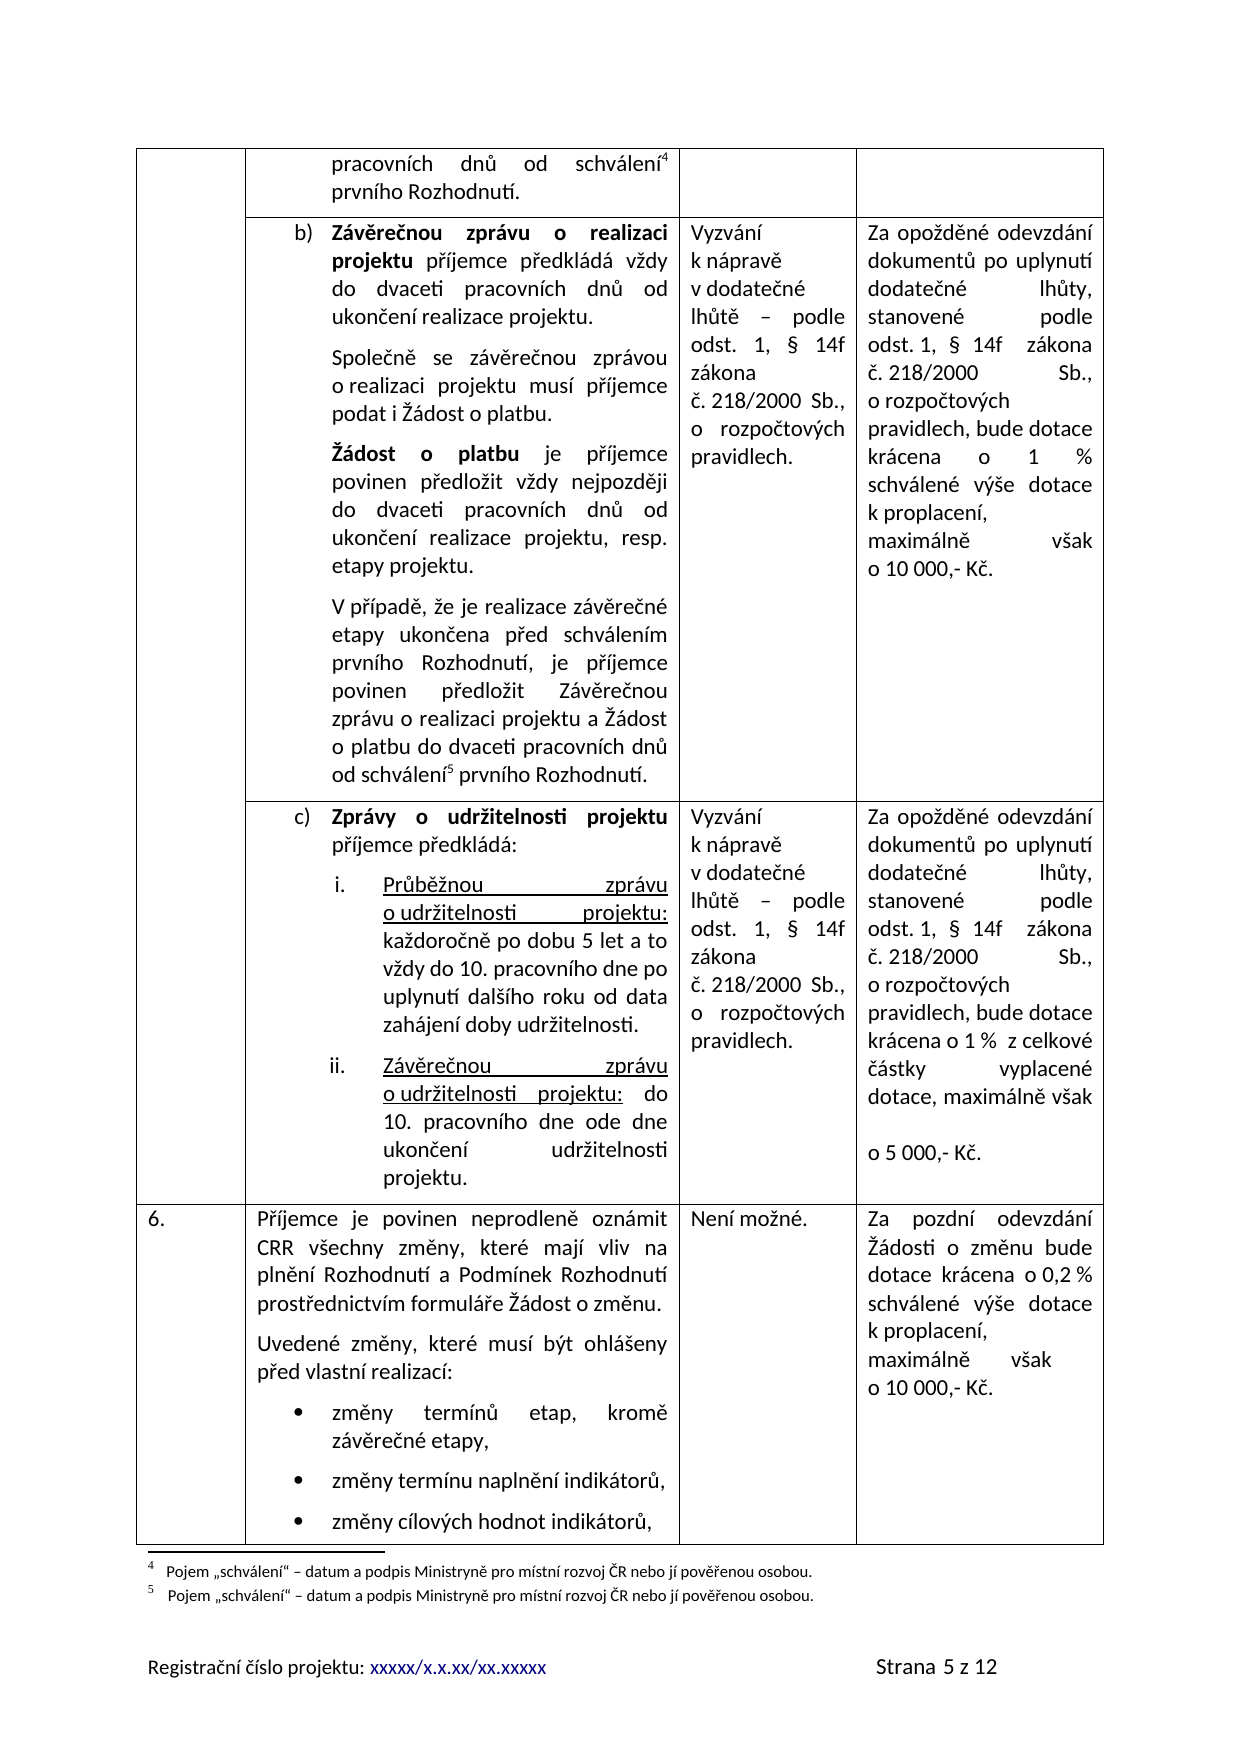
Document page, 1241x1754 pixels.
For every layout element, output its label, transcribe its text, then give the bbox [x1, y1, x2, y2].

table_cell Není možné. [680, 1205, 856, 1544]
table_cell Za opožděné odevzdání dokumentů po uplynutí dodatečné lhůty, stanovené podle odst. 1, § 14f zákona č. 218/2000 Sb., o rozpočtových pravidlech, bude dotace krácena o 1 % z celkové částky vyplacené dotace, maximálně však o 5 000,- Kč. [857, 802, 1103, 1203]
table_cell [246, 149, 679, 217]
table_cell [680, 149, 856, 217]
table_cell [857, 1205, 1103, 1544]
table_cell Vyzvání k nápravě v dodatečné lhůtě – podle odst. 1, § 14f zákona č. 218/2000 Sb., o rozpočtových pravidlech. [680, 802, 856, 1203]
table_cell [857, 149, 1103, 217]
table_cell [246, 1205, 679, 1544]
table_cell Vyzvání k nápravě v dodatečné lhůtě – podle odst. 1, § 14f zákona č. 218/2000 Sb., o rozpočtových pravidlech. [680, 218, 856, 801]
table_cell Zprávy o udržitelnosti projektu příjemce předkládá: Průběžnou zprávu o udržitelnosti projektu: každoročně po dobu 5 let a to vždy do 10. pracovního dne po uplynutí dalšího roku od data zahájení doby udržitelnosti. Závěrečnou zprávu o udržitelnosti projektu: do 10. pracovního dne ode dne ukončení udržitelnosti projektu. [246, 802, 679, 1203]
table_cell Závěrečnou zprávu o realizaci projektu příjemce předkládá vždy do dvaceti pracovních dnů od ukončení realizace projektu. Společně se závěrečnou zprávou o realizaci projektu musí příjemce podat i Žádost o platbu. Žádost o platbu je příjemce povinen předložit vždy nejpozději do dvaceti pracovních dnů od ukončení realizace projektu, resp. etapy projektu. V případě, že je realizace závěrečné etapy ukončena před schválením prvního Rozhodnutí, je příjemce povinen předložit Závěrečnou zprávu o realizaci projektu a Žádost o platbu do dvaceti pracovních dnů od schválení prvního Rozhodnutí. [246, 218, 679, 801]
table_cell 6. [137, 1205, 245, 1544]
